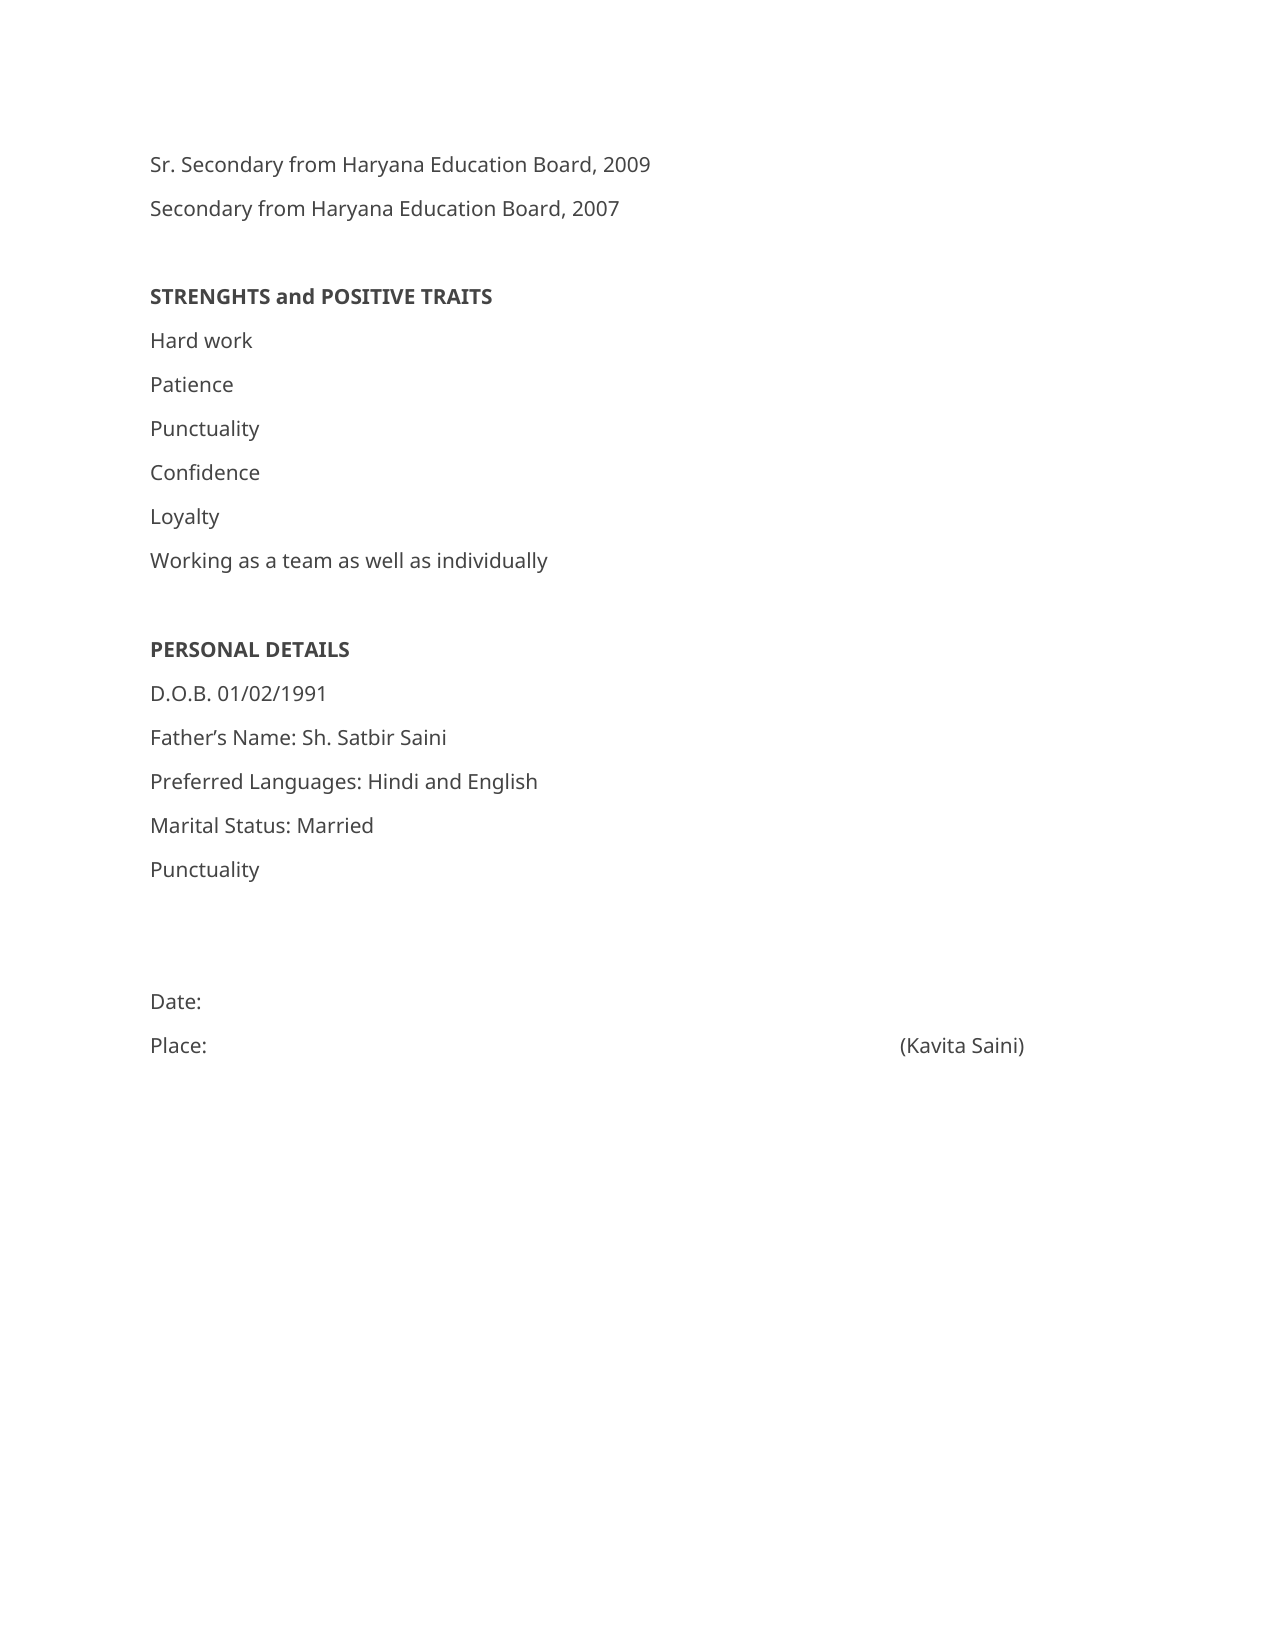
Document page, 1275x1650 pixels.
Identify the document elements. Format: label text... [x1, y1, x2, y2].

text Date: [150, 987, 1125, 1016]
text Punctuality [150, 414, 1125, 443]
text Punctuality [150, 855, 1125, 883]
text Loyalty [150, 502, 1125, 531]
text Sr. Secondary from Haryana Education Board, 2009 [150, 150, 1125, 178]
text Father’s Name: Sh. Satbir Saini [150, 723, 1125, 751]
text Hard work [150, 326, 1125, 355]
text Preferred Languages: Hindi and English [150, 767, 1125, 795]
text STRENGHTS and POSITIVE TRAITS [150, 282, 1125, 311]
text Confidence [150, 458, 1125, 487]
text Marital Status: Married [150, 811, 1125, 839]
text Secondary from Haryana Education Board, 2007 [150, 194, 1125, 222]
text PERSONAL DETAILS [150, 635, 1125, 663]
text Patience [150, 370, 1125, 399]
text Place: (Kavita Saini) [150, 1031, 1125, 1060]
text D.O.B. 01/02/1991 [150, 679, 1125, 707]
text Working as a team as well as individually [150, 547, 1125, 575]
